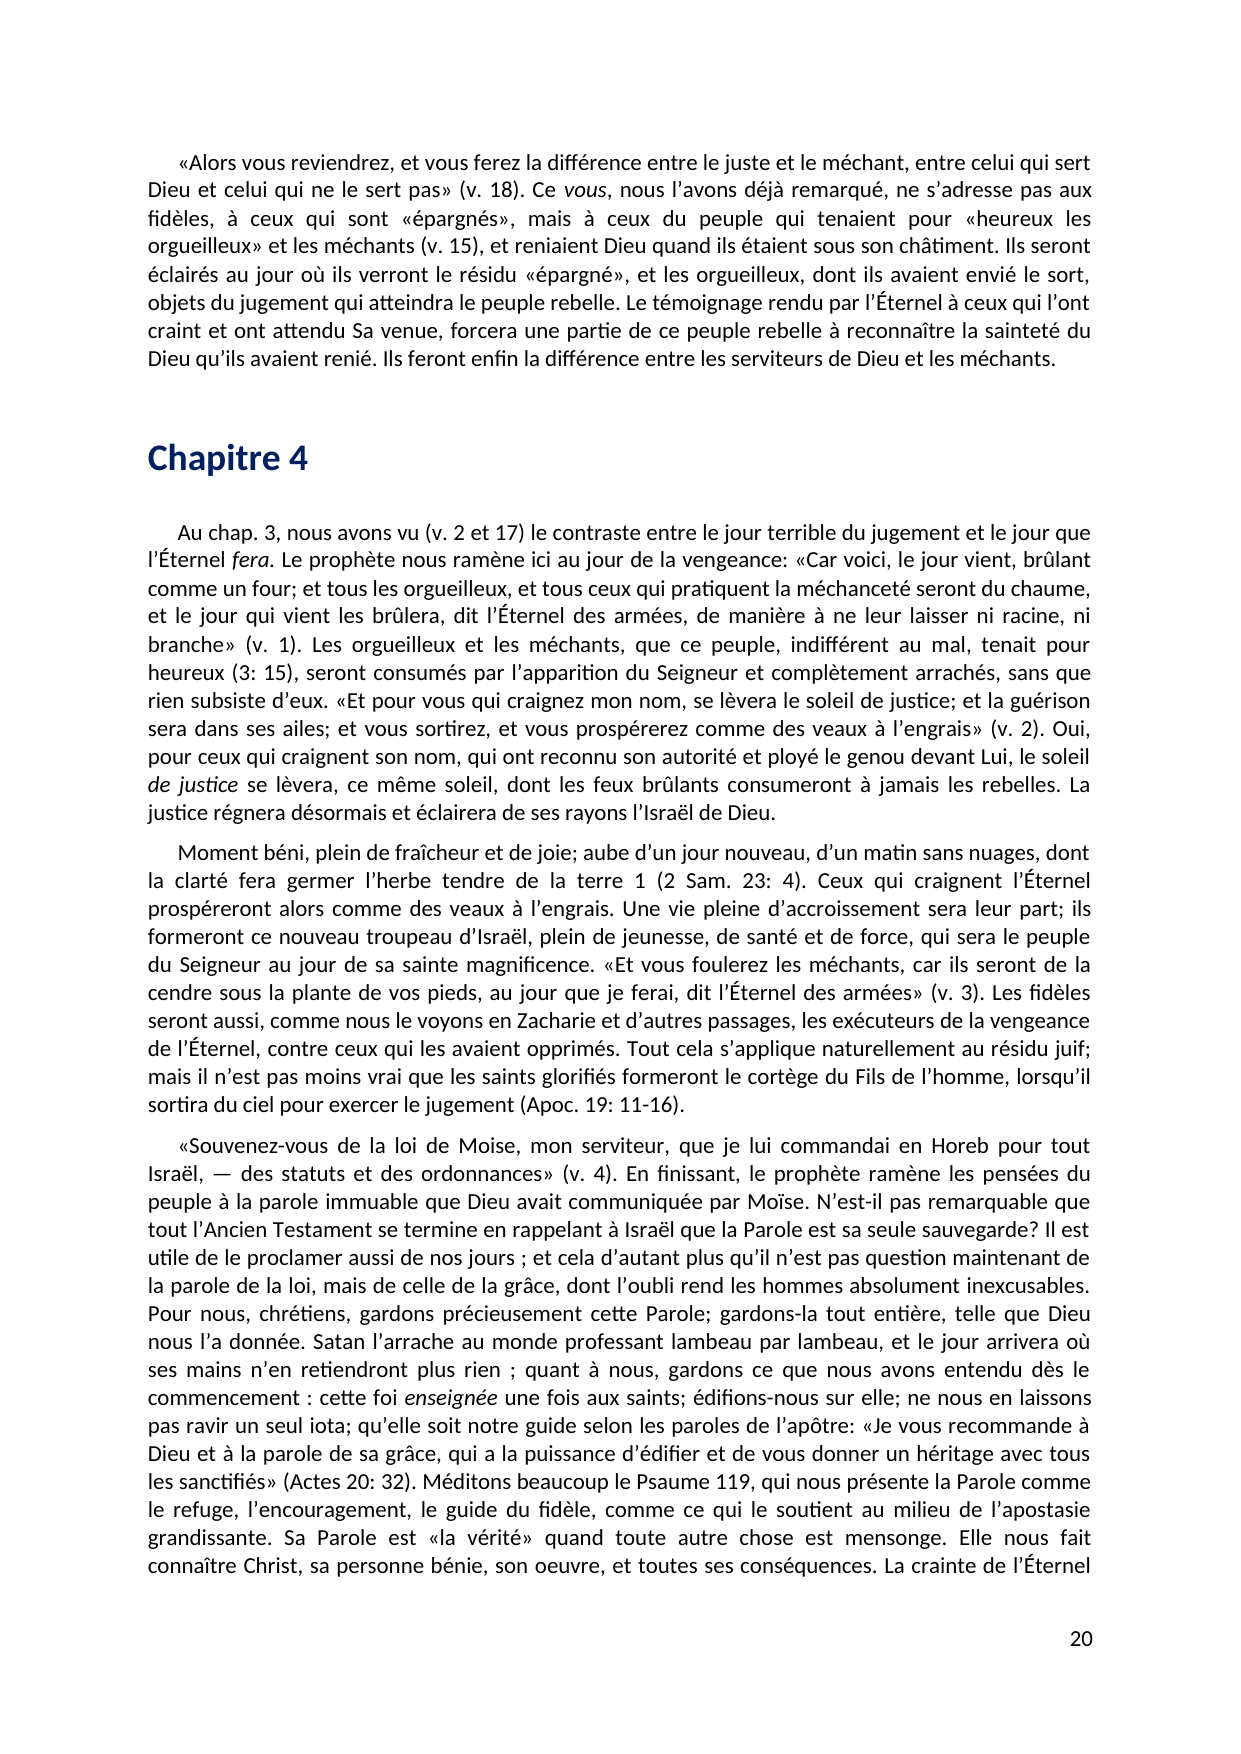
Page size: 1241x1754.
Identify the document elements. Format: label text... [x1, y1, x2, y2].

text «Alors vous reviendrez, et vous ferez la différence entre le juste et le méchant, entre celui qui sert Dieu et celui qui ne le sert pas» (v. 18). Ce vous, nous l’avons déjà remarqué, ne s’adresse pas aux fidèles, à ceux qui sont «épargnés», mais à ceux du peuple qui tenaient pour «heureux les orgueilleux» et les méchants (v. 15), et reniaient Dieu quand ils étaient sous son châtiment. Ils seront éclairés au jour où ils verront le résidu «épargné», et les orgueilleux, dont ils avaient envié le sort, objets du jugement qui atteindra le peuple rebelle. Le témoignage rendu par l’Éternel à ceux qui l’ont craint et ont attendu Sa venue, forcera une partie de ce peuple rebelle à reconnaître la sainteté du Dieu qu’ils avaient renié. Ils feront enfin la différence entre les serviteurs de Dieu et les méchants. [148, 148, 1093, 372]
text Moment béni, plein de fraîcheur et de joie; aube d’un jour nouveau, d’un matin sans nuages, dont la clarté fera germer l’herbe tendre de la terre 1 (2 Sam. 23: 4). Ceux qui craignent l’Éternel prospéreront alors comme des veaux à l’engrais. Une vie pleine d’accroissement sera leur part; ils formeront ce nouveau troupeau d’Israël, plein de jeunesse, de santé et de force, qui sera le peuple du Seigneur au jour de sa sainte magnificence. «Et vous foulerez les méchants, car ils seront de la cendre sous la plante de vos pieds, au jour que je ferai, dit l’Éternel des armées» (v. 3). Les fidèles seront aussi, comme nous le voyons en Zacharie et d’autres passages, les exécuteurs de la vengeance de l’Éternel, contre ceux qui les avaient opprimés. Tout cela s’applique naturellement au résidu juif; mais il n’est pas moins vrai que les saints glorifiés formeront le cortège du Fils de l’homme, lorsqu’il sortira du ciel pour exercer le jugement (Apoc. 19: 11-16). [148, 838, 1093, 1118]
subtitle Chapitre 4 [148, 434, 1093, 480]
text Au chap. 3, nous avons vu (v. 2 et 17) le contraste entre le jour terrible du jugement et le jour que l’Éternel fera. Le prophète nous ramène ici au jour de la vengeance: «Car voici, le jour vient, brûlant comme un four; et tous les orgueilleux, et tous ceux qui pratiquent la méchanceté seront du chaume, et le jour qui vient les brûlera, dit l’Éternel des armées, de manière à ne leur laisser ni racine, ni branche» (v. 1). Les orgueilleux et les méchants, que ce peuple, indifférent au mal, tenait pour heureux (3: 15), seront consumés par l’apparition du Seigneur et complètement arrachés, sans que rien subsiste d’eux. «Et pour vous qui craignez mon nom, se lèvera le soleil de justice; et la guérison sera dans ses ailes; et vous sortirez, et vous prospérerez comme des veaux à l’engrais» (v. 2). Oui, pour ceux qui craignent son nom, qui ont reconnu son autorité et ployé le genou devant Lui, le soleil de justice se lèvera, ce même soleil, dont les feux brûlants consumeront à jamais les rebelles. La justice régnera désormais et éclairera de ses rayons l’Israël de Dieu. [148, 518, 1093, 826]
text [148, 1131, 1093, 1579]
